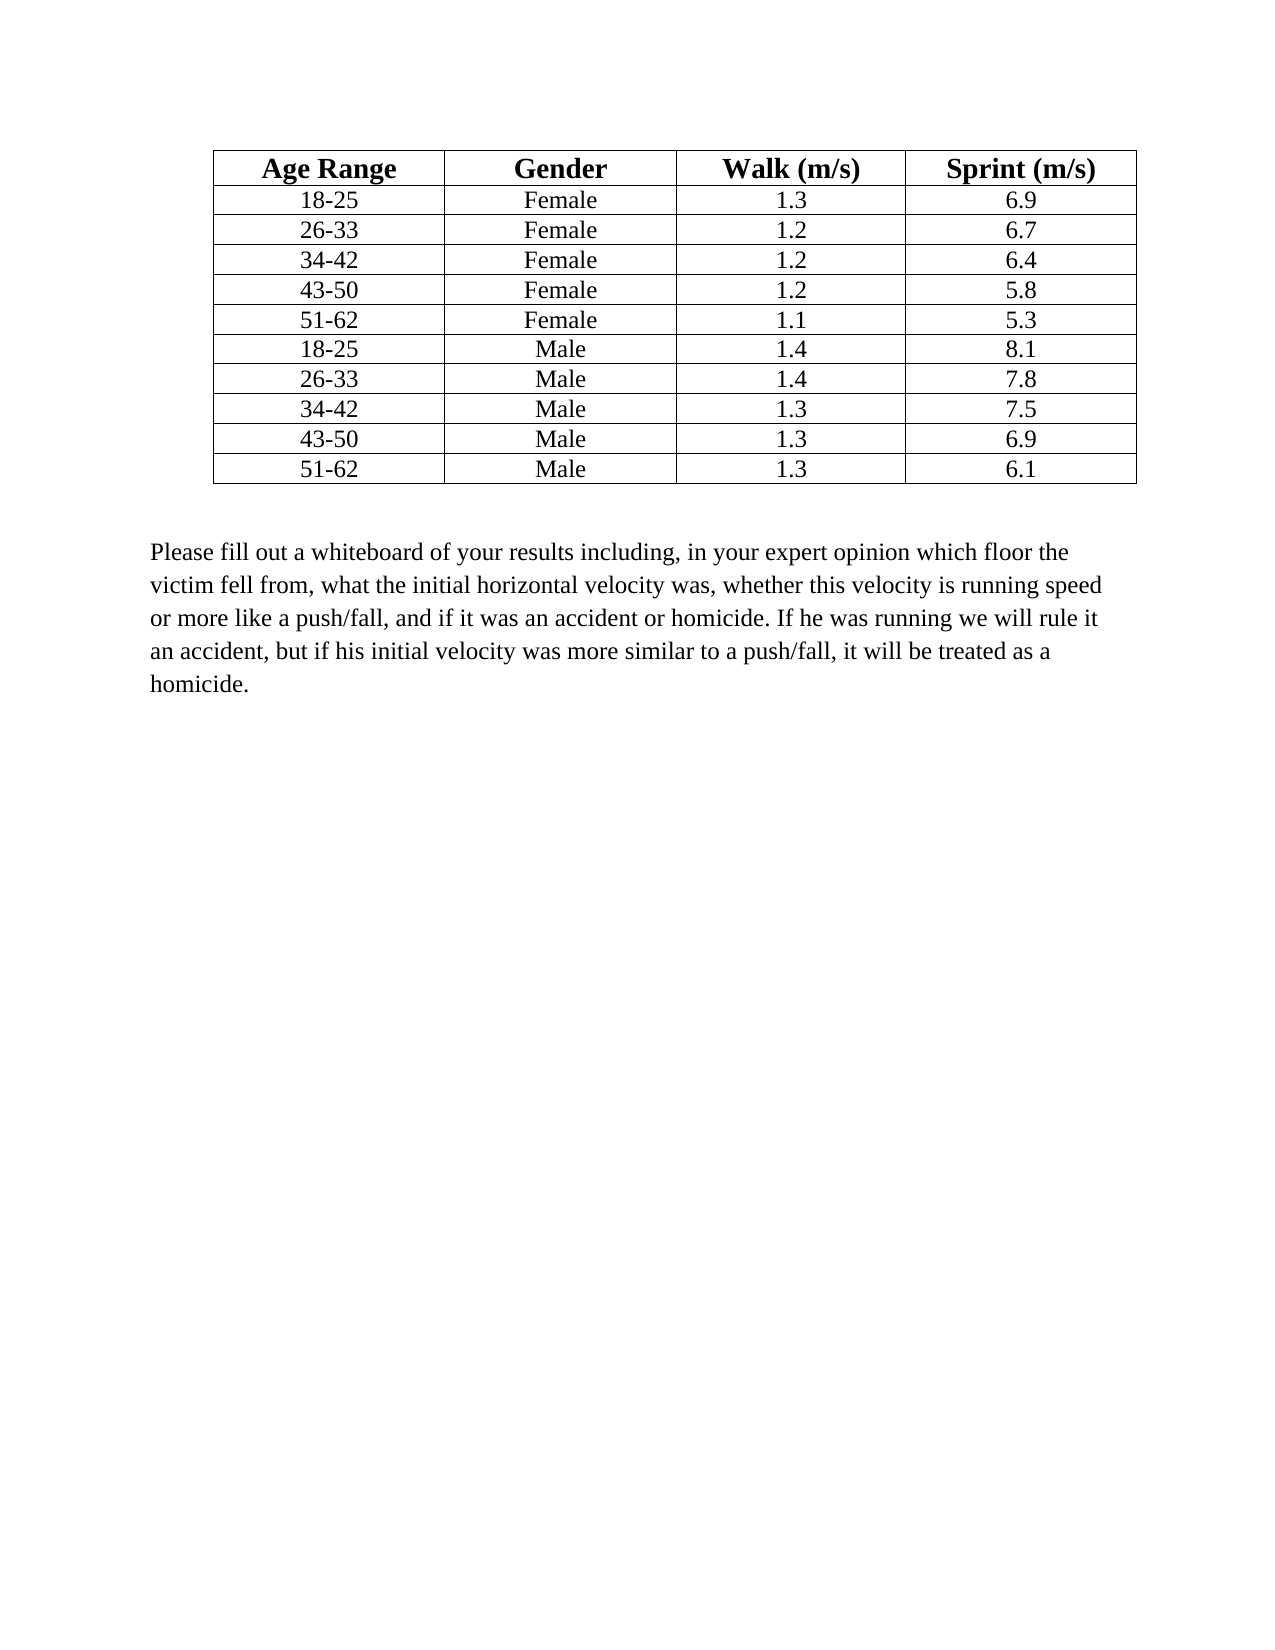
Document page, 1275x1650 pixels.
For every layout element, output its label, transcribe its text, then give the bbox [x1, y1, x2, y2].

table_cell 6.9 [906, 186, 1136, 214]
table_cell 18-25 [214, 335, 444, 363]
table_cell 7.8 [906, 364, 1136, 393]
table_cell 34-42 [214, 394, 444, 423]
table_cell 1.3 [677, 186, 905, 214]
table_cell 1.4 [677, 364, 905, 393]
table_cell 43-50 [214, 275, 444, 304]
table_cell 51-62 [214, 305, 444, 333]
table_header Age Range [214, 151, 444, 184]
table_cell 1.2 [677, 245, 905, 274]
table_cell Female [445, 305, 676, 333]
table_cell Female [445, 215, 676, 244]
table_cell 1.3 [677, 424, 905, 453]
table_cell Female [445, 275, 676, 304]
table_cell 6.4 [906, 245, 1136, 274]
table_cell Male [445, 424, 676, 453]
table_cell Female [445, 186, 676, 214]
table_cell Male [445, 364, 676, 393]
table_cell 6.1 [906, 454, 1136, 482]
table_cell 7.5 [906, 394, 1136, 423]
table_cell 34-42 [214, 245, 444, 274]
table_cell 1.2 [677, 215, 905, 244]
table_cell 5.3 [906, 305, 1136, 333]
table_cell 8.1 [906, 335, 1136, 363]
table_cell 1.2 [677, 275, 905, 304]
table_cell 1.1 [677, 305, 905, 333]
table_cell 18-25 [214, 186, 444, 214]
table_cell 26-33 [214, 364, 444, 393]
table_header Sprint (m/s) [906, 151, 1136, 184]
table_cell 51-62 [214, 454, 444, 482]
table_cell 6.9 [906, 424, 1136, 453]
table_header Walk (m/s) [677, 151, 905, 184]
table_cell 43-50 [214, 424, 444, 453]
table_header Gender [445, 151, 676, 184]
table_cell 1.4 [677, 335, 905, 363]
table_cell 1.3 [677, 394, 905, 423]
table_cell Male [445, 394, 676, 423]
table_cell 5.8 [906, 275, 1136, 304]
table_cell 6.7 [906, 215, 1136, 244]
table_cell Female [445, 245, 676, 274]
table_cell 1.3 [677, 454, 905, 482]
text Please fill out a whiteboard of your results including, in your expert opinion which floor the victim fell from, what the initial horizontal velocity was, whether this velocity is running speed or more like a push/fall, and if it was an accident or homicide. If he was running we will rule it an accident, but if his initial velocity was more similar to a push/fall, it will be treated as a homicide. [150, 537, 1125, 698]
table_cell Male [445, 454, 676, 482]
table_cell 26-33 [214, 215, 444, 244]
table_cell Male [445, 335, 676, 363]
